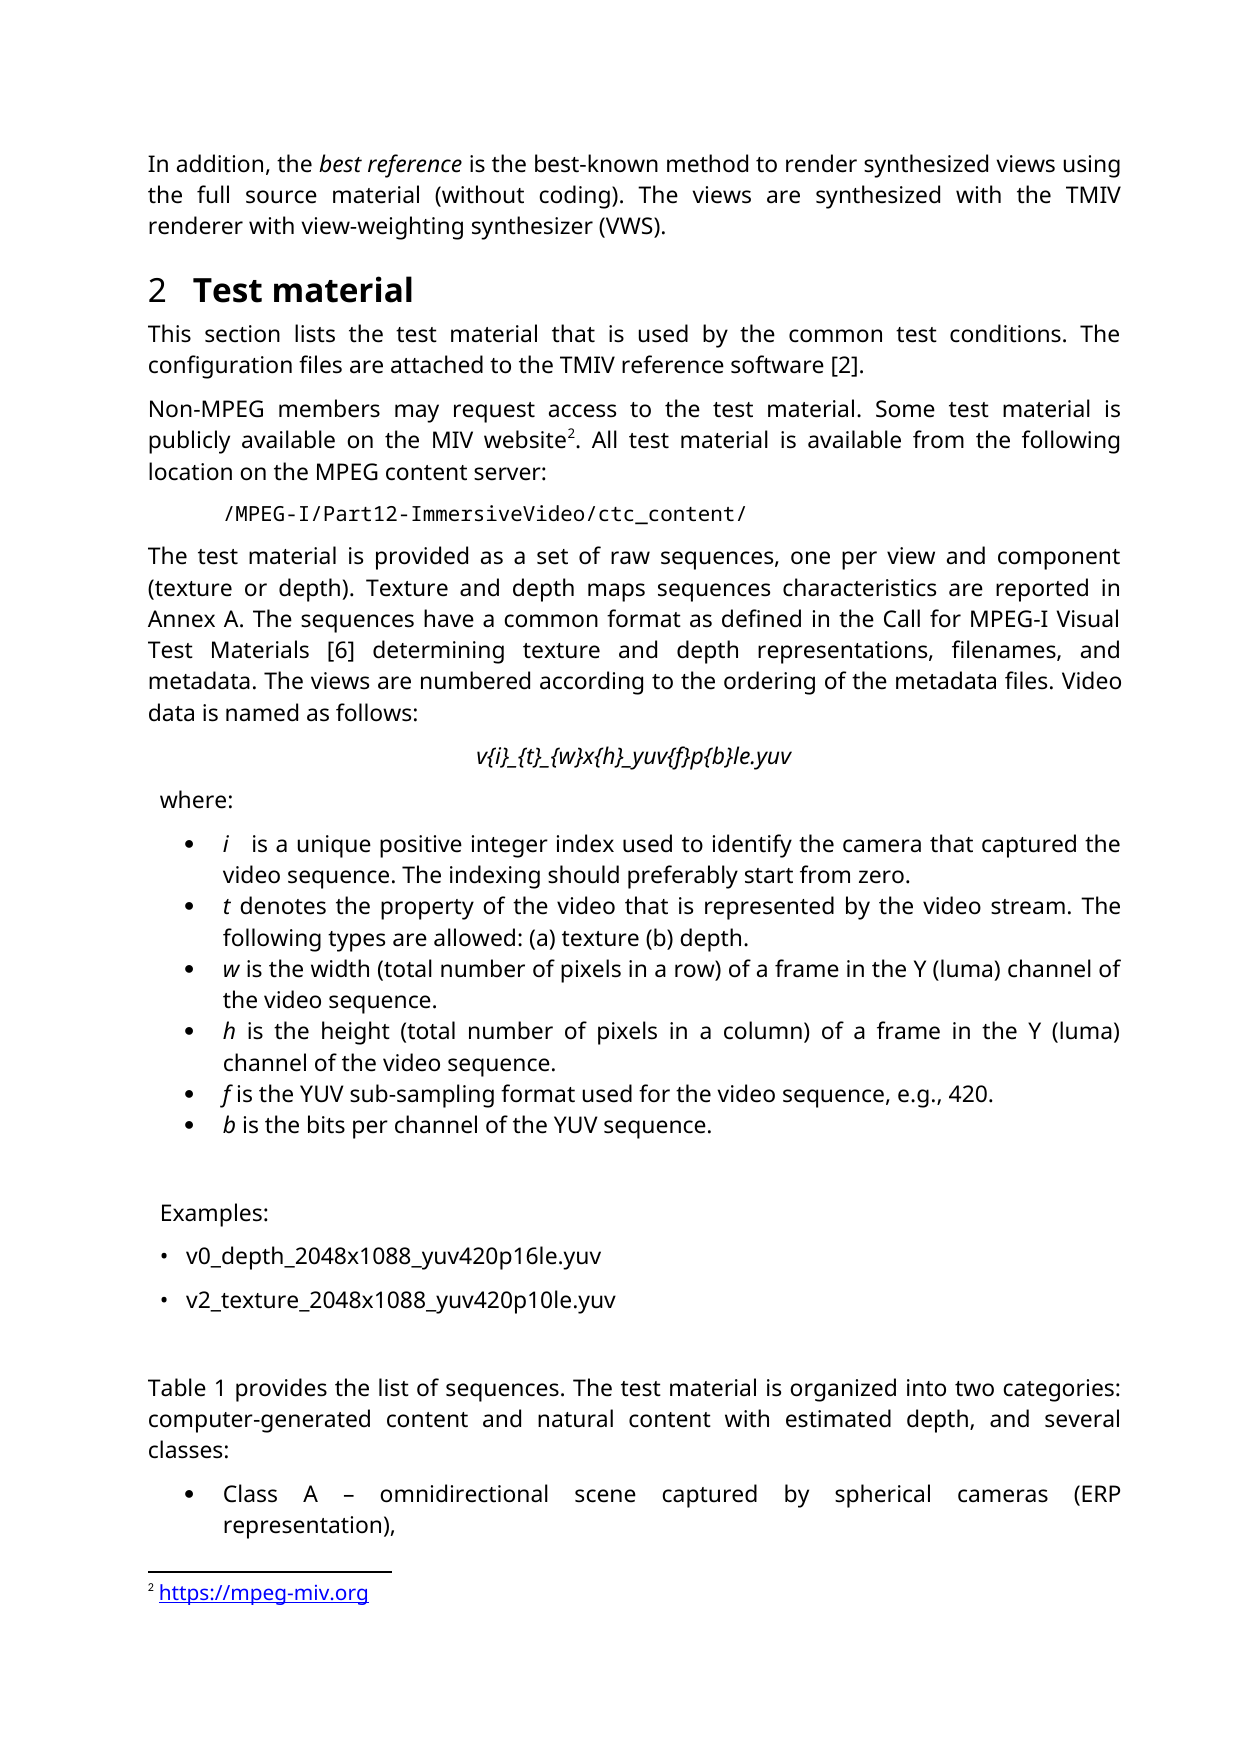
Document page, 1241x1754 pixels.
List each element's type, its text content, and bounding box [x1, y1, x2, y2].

list Test material [148, 266, 1122, 312]
list h is the height (total number of pixels in a column) of a frame in the Y (luma) channel of the video sequence. [185, 1015, 1122, 1078]
text v{i}_{t}_{w}x{h}_yuv{f}p{b}le.yuv [148, 740, 1122, 772]
text Examples: [148, 1197, 1122, 1228]
text • v0_depth_2048x1088_yuv420p16le.yuv [148, 1240, 1122, 1272]
text In addition, the best reference is the best-known method to render synthesized views using the full source material (without coding). The views are synthesized with the TMIV renderer with view-weighting synthesizer (VWS). [148, 148, 1122, 241]
list f is the YUV sub-sampling format used for the video sequence, e.g., 420. [185, 1078, 1122, 1109]
list w is the width (total number of pixels in a row) of a frame in the Y (luma) channel of the video sequence. [185, 953, 1122, 1015]
list b is the bits per channel of the YUV sequence. [185, 1109, 1122, 1140]
text where: [148, 784, 1122, 815]
list t denotes the property of the video that is represented by the video stream. The following types are allowed: (a) texture (b) depth. [185, 890, 1122, 953]
text • v2_texture_2048x1088_yuv420p10le.yuv [148, 1284, 1122, 1315]
text The test material is provided as a set of raw sequences, one per view and component (texture or depth). Texture and depth maps sequences characteristics are reported in Annex A. The sequences have a common format as defined in the Call for MPEG-I Visual Test Materials [6] determining texture and depth representations, filenames, and metadata. The views are numbered according to the ordering of the metadata files. Video data is named as follows: [148, 540, 1122, 728]
list i is a unique positive integer index used to identify the camera that captured the video sequence. The indexing should preferably start from zero. [185, 828, 1122, 890]
text This section lists the test material that is used by the common test conditions. The configuration files are attached to the TMIV reference software [2]. [148, 318, 1122, 381]
text Non-MPEG members may request access to the test material. Some test material is publicly available on the MIV website. All test material is available from the following location on the MPEG content server: [148, 393, 1122, 487]
text Table 1 provides the list of sequences. The test material is organized into two categories: computer-generated content and natural content with estimated depth, and several classes: [148, 1372, 1122, 1465]
list Class A – omnidirectional scene captured by spherical cameras (ERP representation), [185, 1478, 1122, 1540]
list /MPEG-I/Part12-ImmersiveVideo/ctc_content/ [223, 499, 1122, 528]
